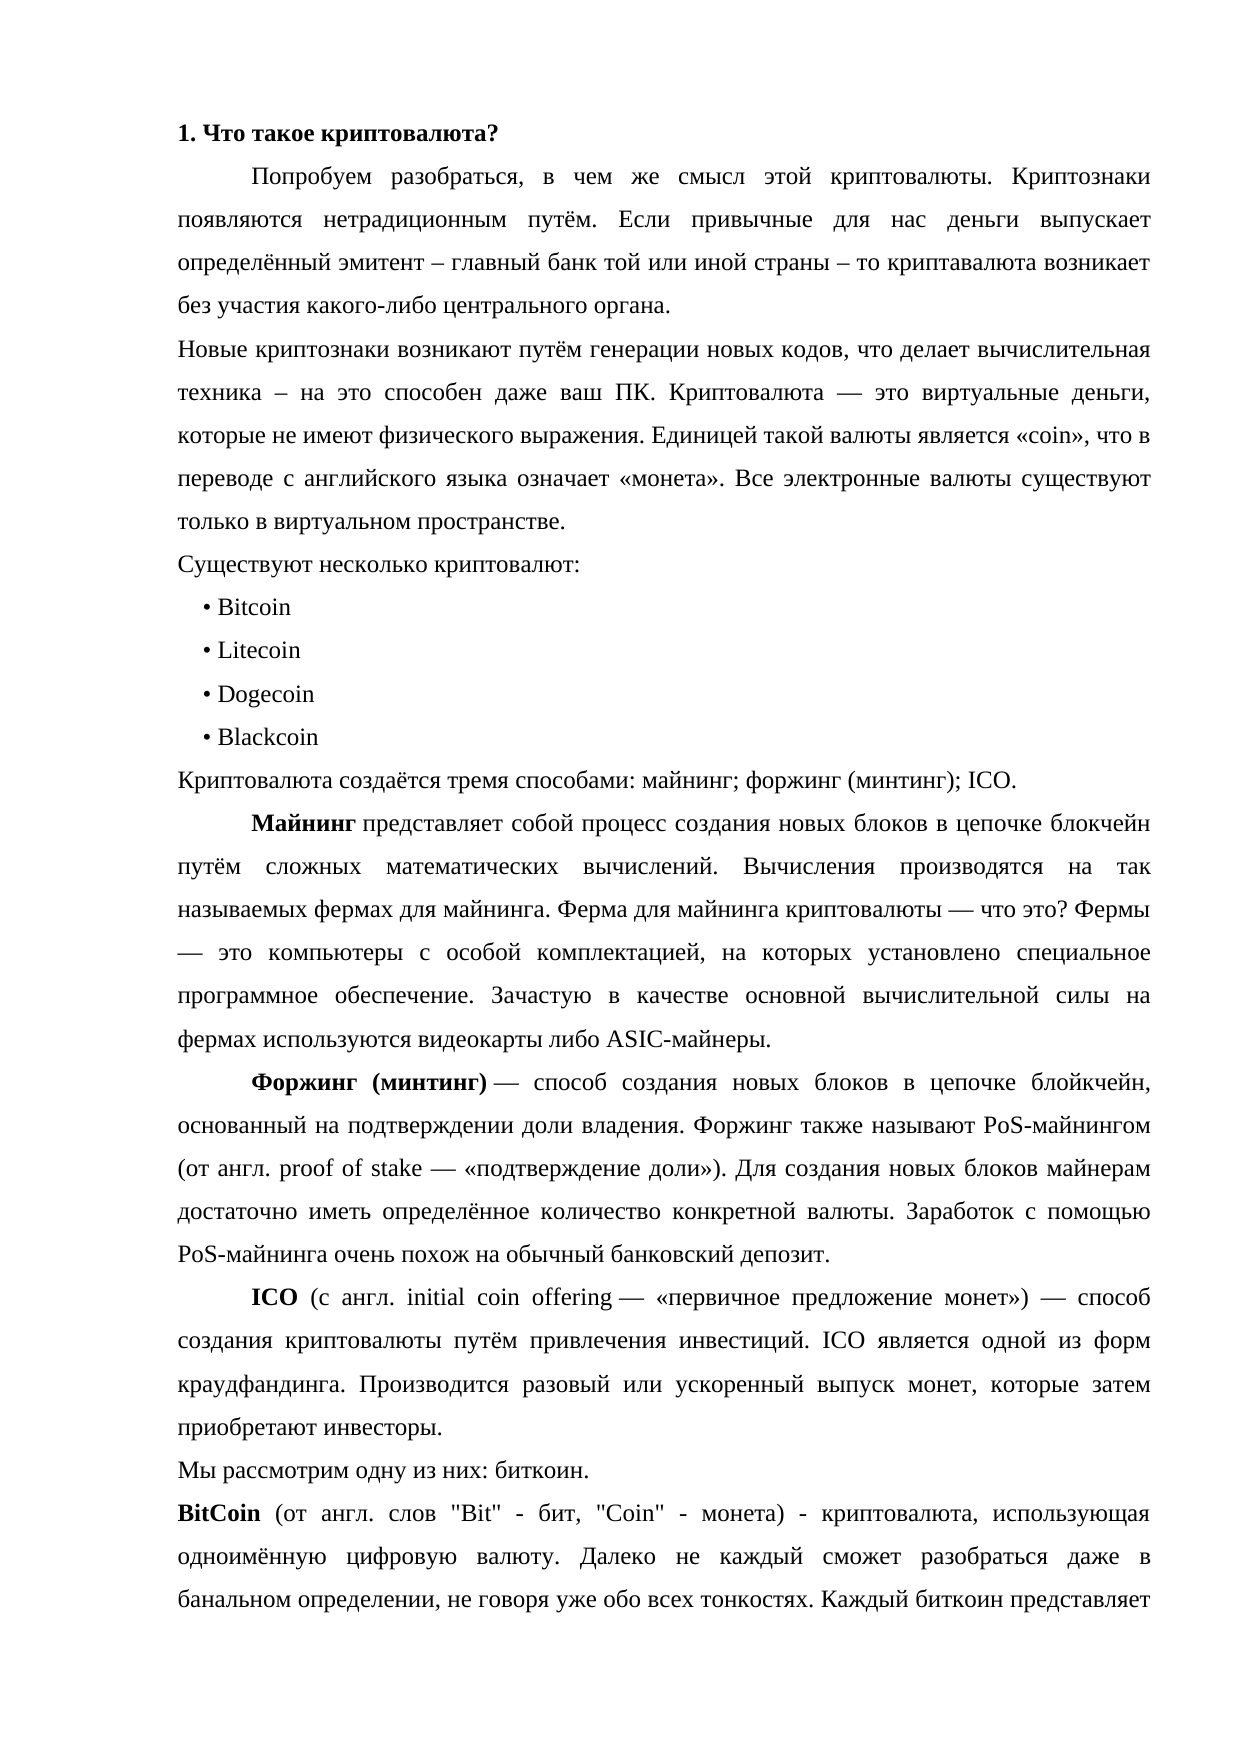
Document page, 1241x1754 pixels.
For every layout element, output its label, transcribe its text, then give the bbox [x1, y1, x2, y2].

text • Bitcoin [177, 592, 1152, 621]
text 1. Что такое криптовалюта? [177, 118, 1152, 147]
text Криптовалюта создаётся тремя способами: майнинг; форжинг (минтинг); ICO. [177, 765, 1152, 794]
text • Dogecoin [177, 679, 1152, 707]
text Мы рассмотрим одну из них: биткоин. [177, 1455, 1152, 1484]
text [177, 1498, 1152, 1613]
text Майнинг представляет собой процесс создания новых блоков в цепочке блокчейн путём сложных математических вычислений. Вычисления производятся на так называемых фермах для майнинга. Ферма для майнинга криптовалюты — что это? Фермы — это компьютеры с особой комплектацией, на которых установлено специальное программное обеспечение. Зачастую в качестве основной вычислительной силы на фермах используются видеокарты либо ASIC-майнеры. [177, 808, 1152, 1052]
text Форжинг (минтинг) — способ создания новых блоков в цепочке блойкчейн, основанный на подтверждении доли владения. Форжинг также называют PoS-майнингом (от англ. proof of stake — «подтверждение доли»). Для создания новых блоков майнерам достаточно иметь определённое количество конкретной валюты. Заработок с помощью PoS-майнинга очень похож на обычный банковский депозит. [177, 1067, 1152, 1268]
text ICO (с англ. initial coin offering — «первичное предложение монет») — способ создания криптовалюты путём привлечения инвестиций. ICO является одной из форм краудфандинга. Производится разовый или ускоренный выпуск монет, которые затем приобретают инвесторы. [177, 1282, 1152, 1441]
text Новые криптознаки возникают путём генерации новых кодов, что делает вычислительная техника – на это способен даже ваш ПК. Криптовалюта — это виртуальные деньги, которые не имеют физического выражения. Единицей такой валюты является «coin», что в переводе с английского языка означает «монета». Все электронные валюты существуют только в виртуальном пространстве. [177, 334, 1152, 535]
text • Litecoin [177, 636, 1152, 664]
text Попробуем разобраться, в чем же смысл этой криптовалюты. Криптознаки появляются нетрадиционным путём. Если привычные для нас деньги выпускает определённый эмитент – главный банк той или иной страны – то криптавалюта возникает без участия какого-либо центрального органа. [177, 161, 1152, 319]
text • Blackcoin [177, 722, 1152, 751]
text Существуют несколько криптовалют: [177, 549, 1152, 578]
